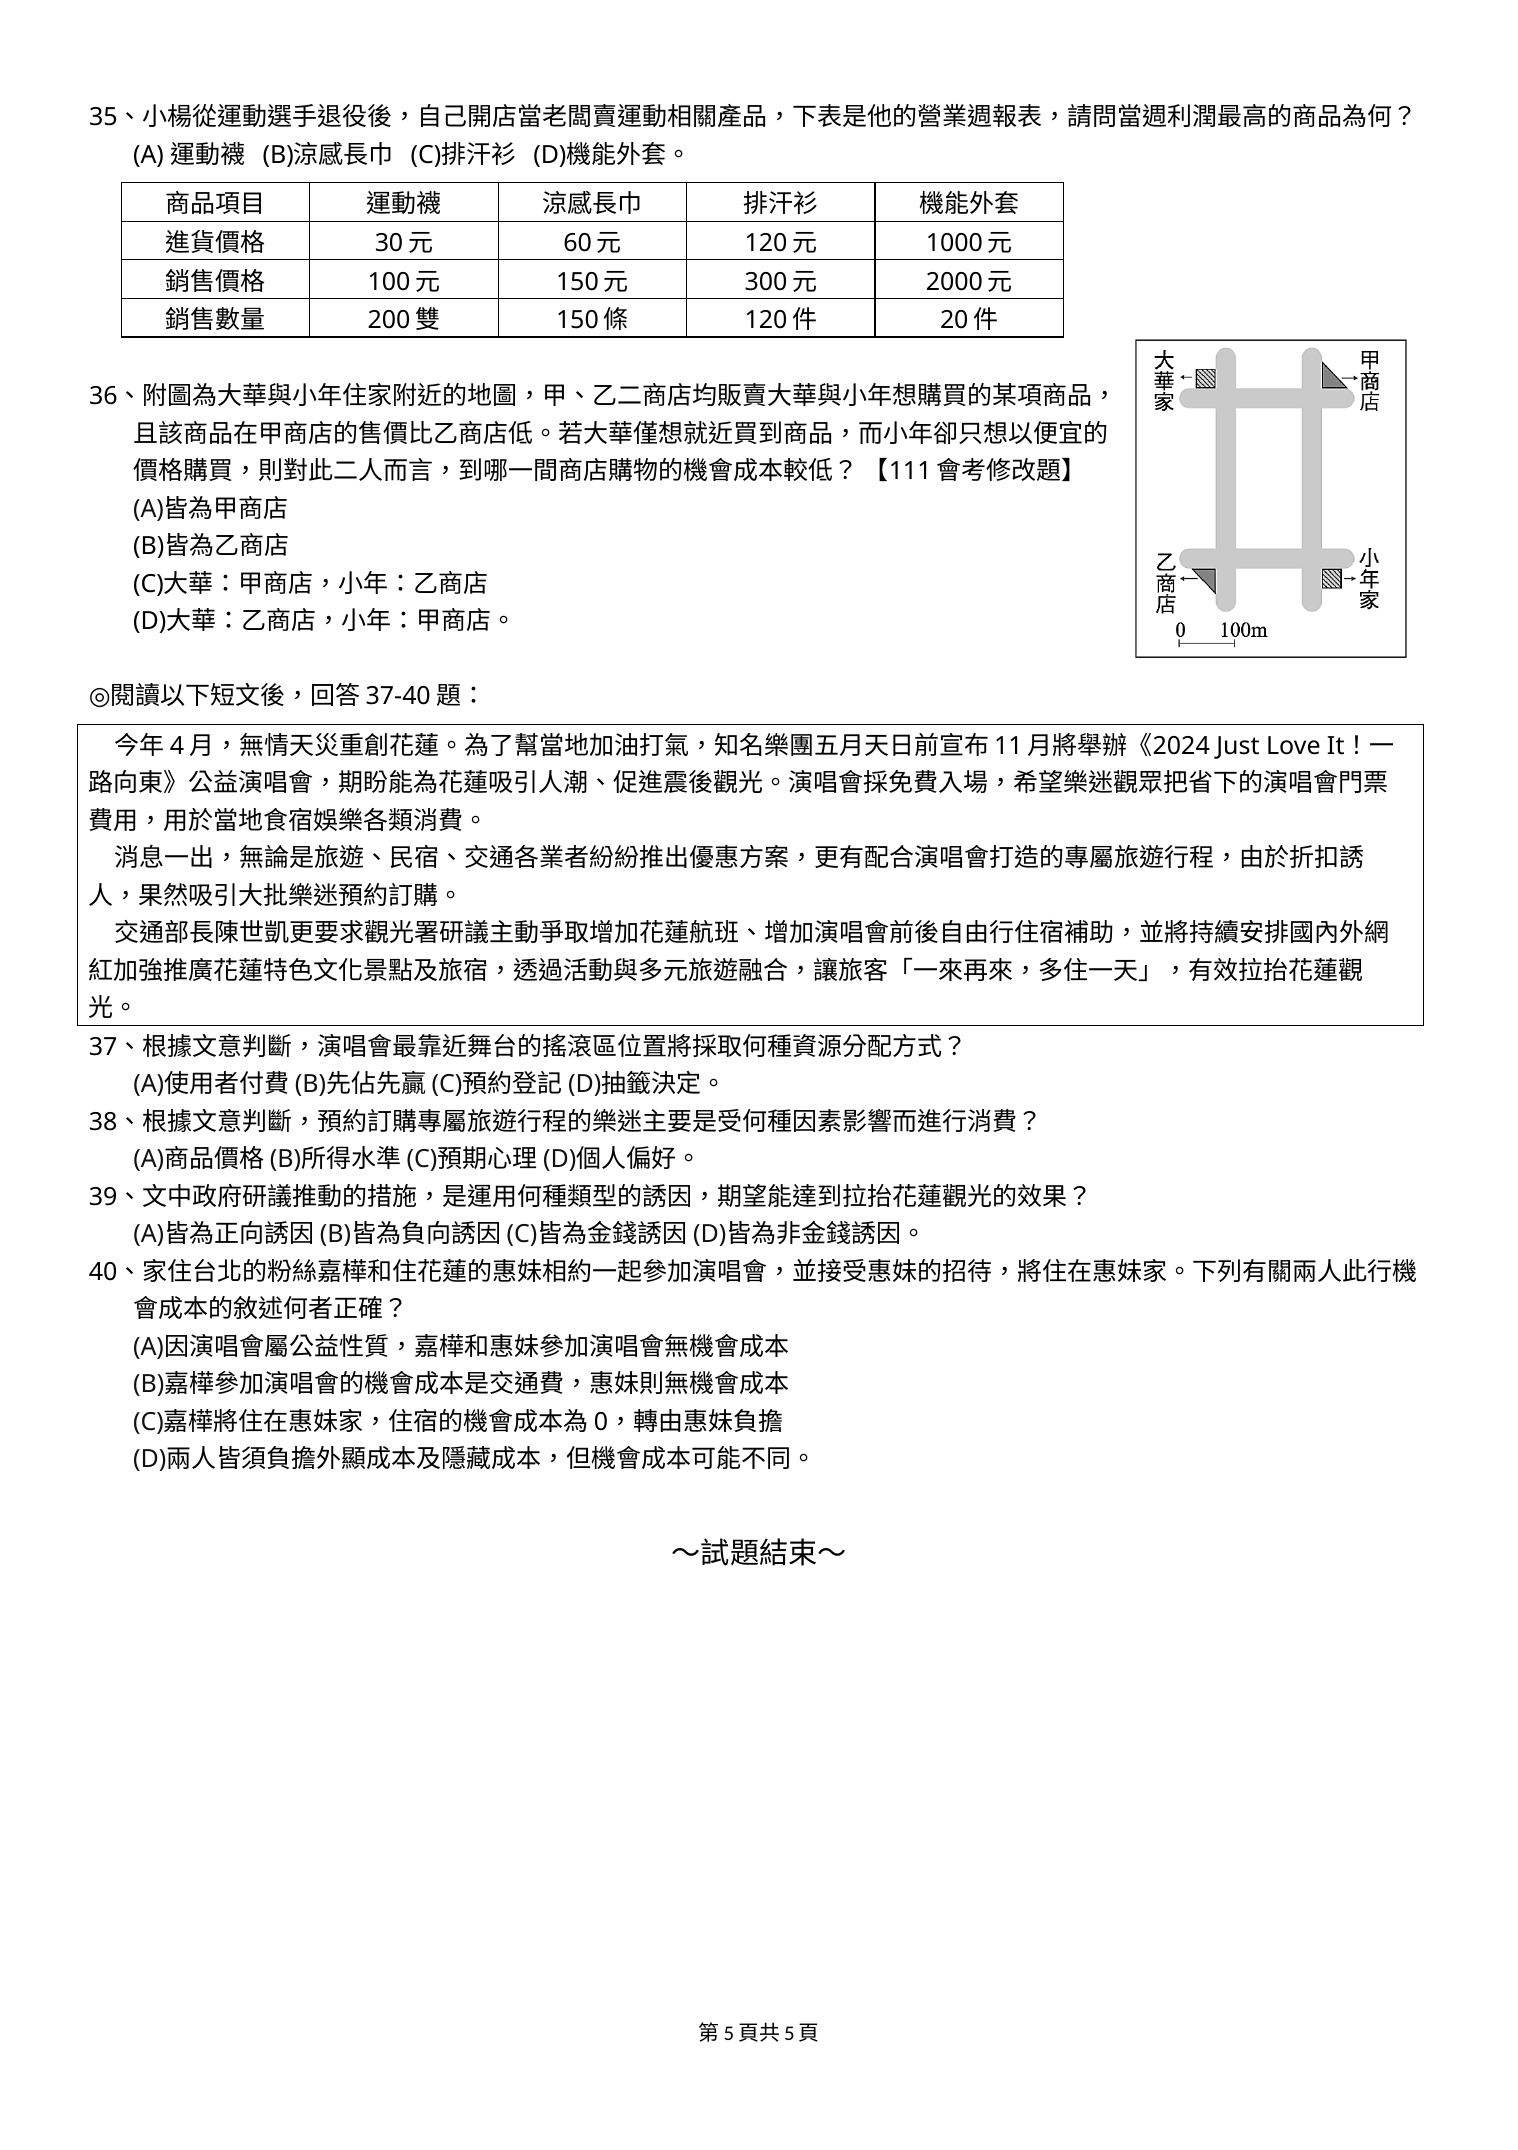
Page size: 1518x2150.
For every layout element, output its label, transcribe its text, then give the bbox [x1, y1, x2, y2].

table_cell 20件 [876, 299, 1063, 336]
table_cell 30元 [310, 222, 498, 259]
table_header 機能外套 [876, 183, 1063, 221]
table_cell 銷售數量 [122, 299, 309, 336]
table_cell 120元 [687, 222, 874, 259]
text ◎閱讀以下短文後，回答37-40題： [89, 675, 1429, 712]
text (A)使用者付費 (B)先佔先贏 (C)預約登記 (D)抽籤決定。 [133, 1063, 1429, 1101]
text 37、根據文意判斷，演唱會最靠近舞台的搖滾區位置將採取何種資源分配方式？ [89, 1026, 1429, 1063]
table_cell 60元 [499, 222, 686, 259]
table_cell 100元 [310, 260, 498, 298]
table_cell 進貨價格 [122, 222, 309, 259]
table_cell 150元 [499, 260, 686, 298]
table_header 今年4月，無情天災重創花蓮。為了幫當地加油打氣，知名樂團五月天日前宣布11月將舉辦《2024 Just Love It！一路向東》公益演唱會，期盼能為花蓮吸引人潮、促進震後觀光。演唱會採免費入場，希望樂迷觀眾把省下的演唱會門票費用，用於當地食宿娛樂各類消費。 消息一出，無論是旅遊、民宿、交通各業者紛紛推出優惠方案，更有配合演唱會打造的專屬旅遊行程，由於折扣誘人，果然吸引大批樂迷預約訂購。 交通部長陳世凱更要求觀光署研議主動爭取增加花蓮航班、增加演唱會前後自由行住宿補助，並將持續安排國內外網紅加強推廣花蓮特色文化景點及旅宿，透過活動與多元旅遊融合，讓旅客「一來再來，多住一天」，有效拉抬花蓮觀光。 [78, 725, 1423, 1025]
text (A)皆為正向誘因 (B)皆為負向誘因 (C)皆為金錢誘因 (D)皆為非金錢誘因。 [133, 1213, 1429, 1251]
table_cell 2000元 [876, 260, 1063, 298]
text 35、小楊從運動選手退役後，自己開店當老闆賣運動相關產品，下表是他的營業週報表，請問當週利潤最高的商品為何？ (A) 運動襪 (B)涼感長巾 (C)排汗衫 (D)機能外套。 [89, 96, 1429, 171]
text 36、附圖為大華與小年住家附近的地圖，甲、乙二商店均販賣大華與小年想購買的某項商品，且該商品在甲商店的售價比乙商店低。若大華僅想就近買到商品，而小年卻只想以便宜的價格購買，則對此二人而言，到哪一間商店購物的機會成本較低？ 【111會考修改題】 (A)皆為甲商店 (B)皆為乙商店 (C)大華：甲商店，小年：乙商店 (D)大華：乙商店，小年：甲商店。 [89, 375, 1429, 637]
text 38、根據文意判斷，預約訂購專屬旅遊行程的樂迷主要是受何種因素影響而進行消費？ [89, 1101, 1429, 1138]
text (A)商品價格 (B)所得水準 (C)預期心理 (D)個人偏好。 [133, 1138, 1429, 1176]
table_header 商品項目 [122, 183, 309, 221]
table_header 運動襪 [310, 183, 498, 221]
table_header 排汗衫 [687, 183, 874, 221]
table_cell 300元 [687, 260, 874, 298]
table_cell 1000元 [876, 222, 1063, 259]
text 〜試題結束〜 [89, 1513, 1429, 1588]
text 40、家住台北的粉絲嘉樺和住花蓮的惠妹相約一起參加演唱會，並接受惠妹的招待，將住在惠妹家。下列有關兩人此行機會成本的敘述何者正確？ (A)因演唱會屬公益性質，嘉樺和惠妹參加演唱會無機會成本 (B)嘉樺參加演唱會的機會成本是交通費，惠妹則無機會成本 (C)嘉樺將住在惠妹家，住宿的機會成本為0，轉由惠妹負擔 (D)兩人皆須負擔外顯成本及隱藏成本，但機會成本可能不同。 [89, 1251, 1429, 1476]
table_cell 200雙 [310, 299, 498, 336]
text 39、文中政府研議推動的措施，是運用何種類型的誘因，期望能達到拉抬花蓮觀光的效果？ [89, 1176, 1429, 1213]
table_header 涼感長巾 [499, 183, 686, 221]
table_cell 120件 [687, 299, 874, 336]
table_cell 150條 [499, 299, 686, 336]
table_cell 銷售價格 [122, 260, 309, 298]
